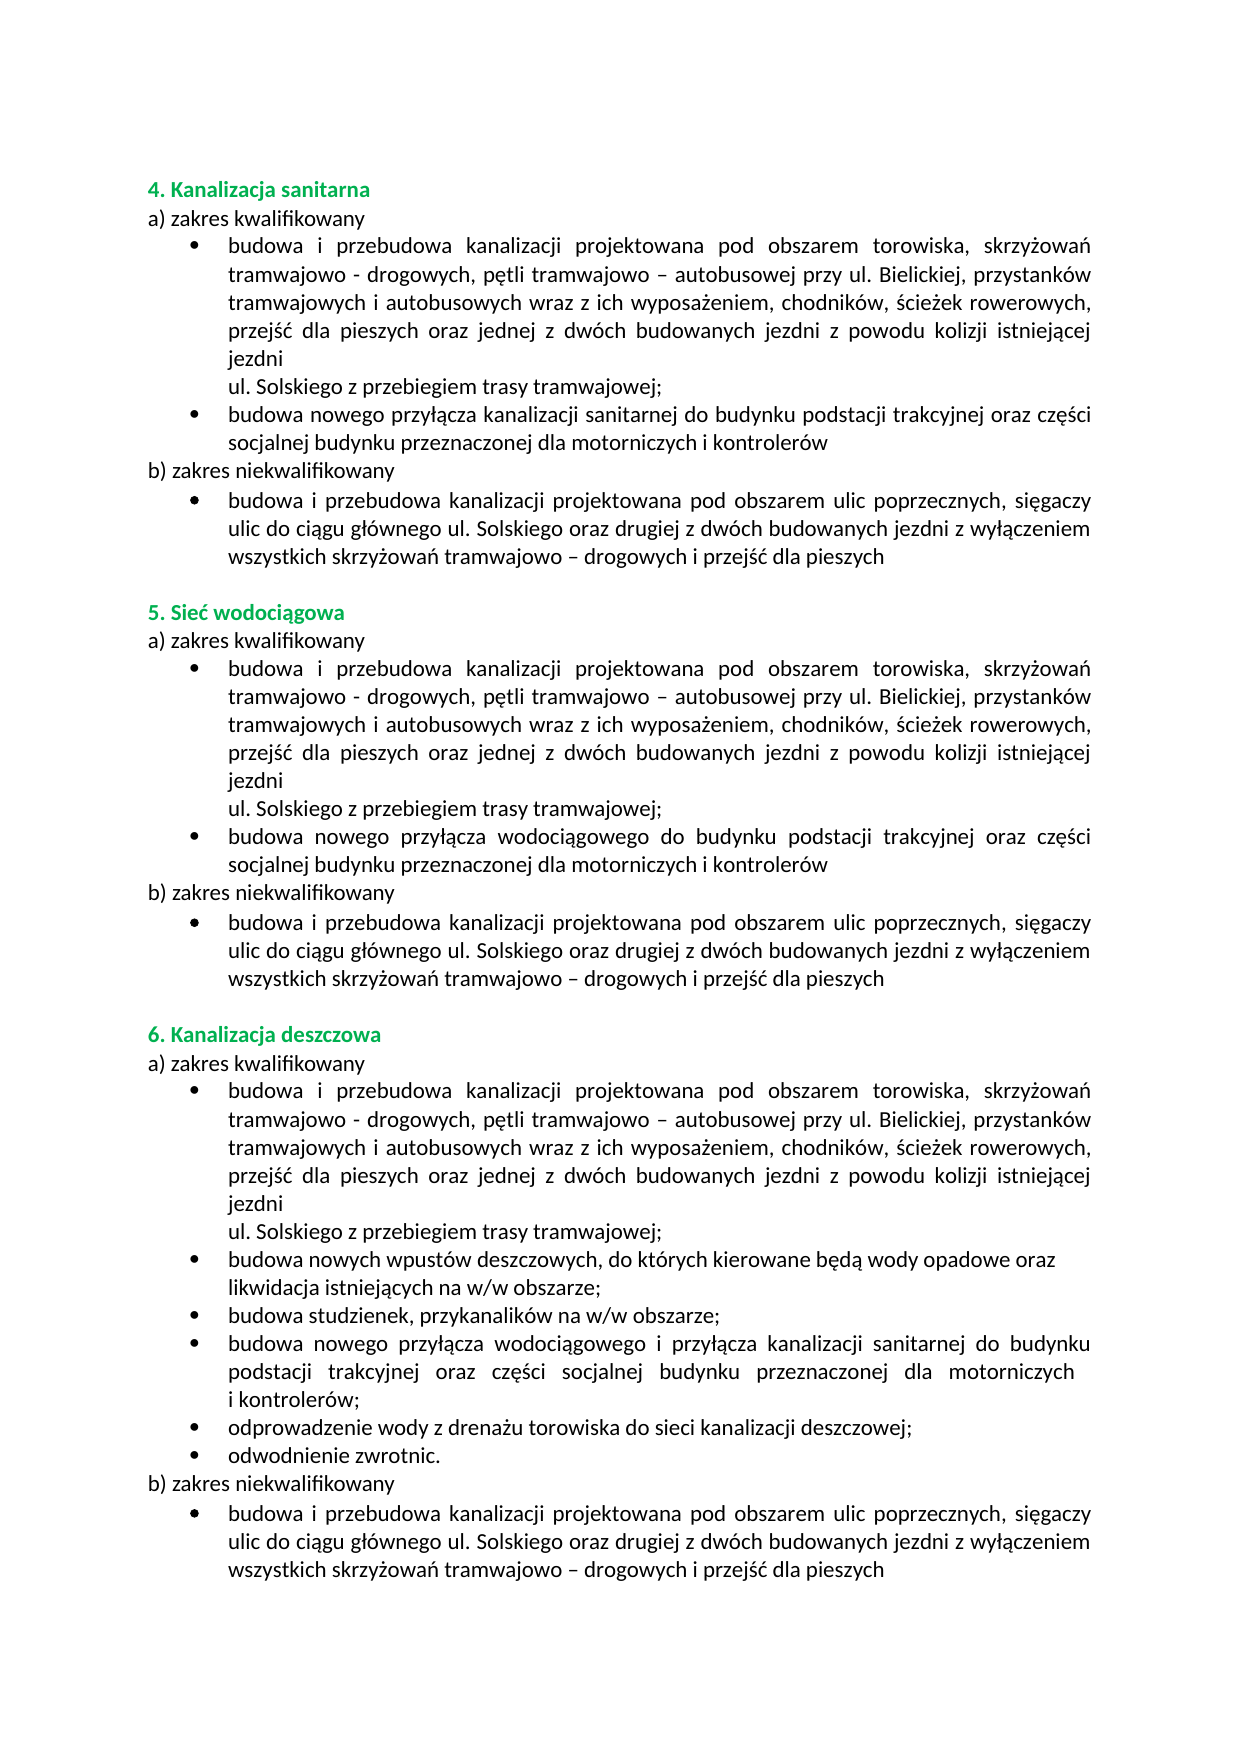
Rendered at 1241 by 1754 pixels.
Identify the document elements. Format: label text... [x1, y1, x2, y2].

text a) zakres kwalifikowany [148, 626, 1093, 654]
text b) zakres niekwalifikowany [148, 1469, 1093, 1497]
list budowa i przebudowa kanalizacji projektowana pod obszarem torowiska, skrzyżowań tramwajowo - drogowych, pętli tramwajowo – autobusowej przy ul. Bielickiej, przystanków tramwajowych i autobusowych wraz z ich wyposażeniem, chodników, ścieżek rowerowych, przejść dla pieszych oraz jednej z dwóch budowanych jezdni z powodu kolizji istniejącej jezdni ul. Solskiego z przebiegiem trasy tramwajowej; [190, 232, 1093, 400]
list budowa nowego przyłącza wodociągowego i przyłącza kanalizacji sanitarnej do budynku podstacji trakcyjnej oraz części socjalnej budynku przeznaczonej dla motorniczych i kontrolerów; [190, 1329, 1093, 1413]
text b) zakres niekwalifikowany [148, 456, 1093, 484]
text b) zakres niekwalifikowany [148, 878, 1093, 906]
text a) zakres kwalifikowany [148, 1049, 1093, 1077]
text 4. Kanalizacja sanitarna [148, 176, 1093, 204]
list odwodnienie zwrotnic. [190, 1441, 1093, 1469]
list budowa i przebudowa kanalizacji projektowana pod obszarem ulic poprzecznych, sięgaczy ulic do ciągu głównego ul. Solskiego oraz drugiej z dwóch budowanych jezdni z wyłączeniem wszystkich skrzyżowań tramwajowo – drogowych i przejść dla pieszych [190, 486, 1093, 570]
list budowa nowego przyłącza kanalizacji sanitarnej do budynku podstacji trakcyjnej oraz części socjalnej budynku przeznaczonej dla motorniczych i kontrolerów [190, 400, 1093, 456]
text 5. Sieć wodociągowa [148, 598, 1093, 626]
list budowa i przebudowa kanalizacji projektowana pod obszarem ulic poprzecznych, sięgaczy ulic do ciągu głównego ul. Solskiego oraz drugiej z dwóch budowanych jezdni z wyłączeniem wszystkich skrzyżowań tramwajowo – drogowych i przejść dla pieszych [190, 1499, 1093, 1583]
list budowa i przebudowa kanalizacji projektowana pod obszarem torowiska, skrzyżowań tramwajowo - drogowych, pętli tramwajowo – autobusowej przy ul. Bielickiej, przystanków tramwajowych i autobusowych wraz z ich wyposażeniem, chodników, ścieżek rowerowych, przejść dla pieszych oraz jednej z dwóch budowanych jezdni z powodu kolizji istniejącej jezdni ul. Solskiego z przebiegiem trasy tramwajowej; [190, 1077, 1093, 1245]
list odprowadzenie wody z drenażu torowiska do sieci kanalizacji deszczowej; [190, 1413, 1093, 1441]
list budowa i przebudowa kanalizacji projektowana pod obszarem torowiska, skrzyżowań tramwajowo - drogowych, pętli tramwajowo – autobusowej przy ul. Bielickiej, przystanków tramwajowych i autobusowych wraz z ich wyposażeniem, chodników, ścieżek rowerowych, przejść dla pieszych oraz jednej z dwóch budowanych jezdni z powodu kolizji istniejącej jezdni ul. Solskiego z przebiegiem trasy tramwajowej; [190, 654, 1093, 822]
list budowa nowych wpustów deszczowych, do których kierowane będą wody opadowe oraz likwidacja istniejących na w/w obszarze; [190, 1245, 1093, 1301]
text 6. Kanalizacja deszczowa [148, 1021, 1093, 1049]
list budowa nowego przyłącza wodociągowego do budynku podstacji trakcyjnej oraz części socjalnej budynku przeznaczonej dla motorniczych i kontrolerów [190, 822, 1093, 878]
text a) zakres kwalifikowany [148, 204, 1093, 232]
list budowa i przebudowa kanalizacji projektowana pod obszarem ulic poprzecznych, sięgaczy ulic do ciągu głównego ul. Solskiego oraz drugiej z dwóch budowanych jezdni z wyłączeniem wszystkich skrzyżowań tramwajowo – drogowych i przejść dla pieszych [190, 908, 1093, 993]
list budowa studzienek, przykanalików na w/w obszarze; [190, 1301, 1093, 1329]
